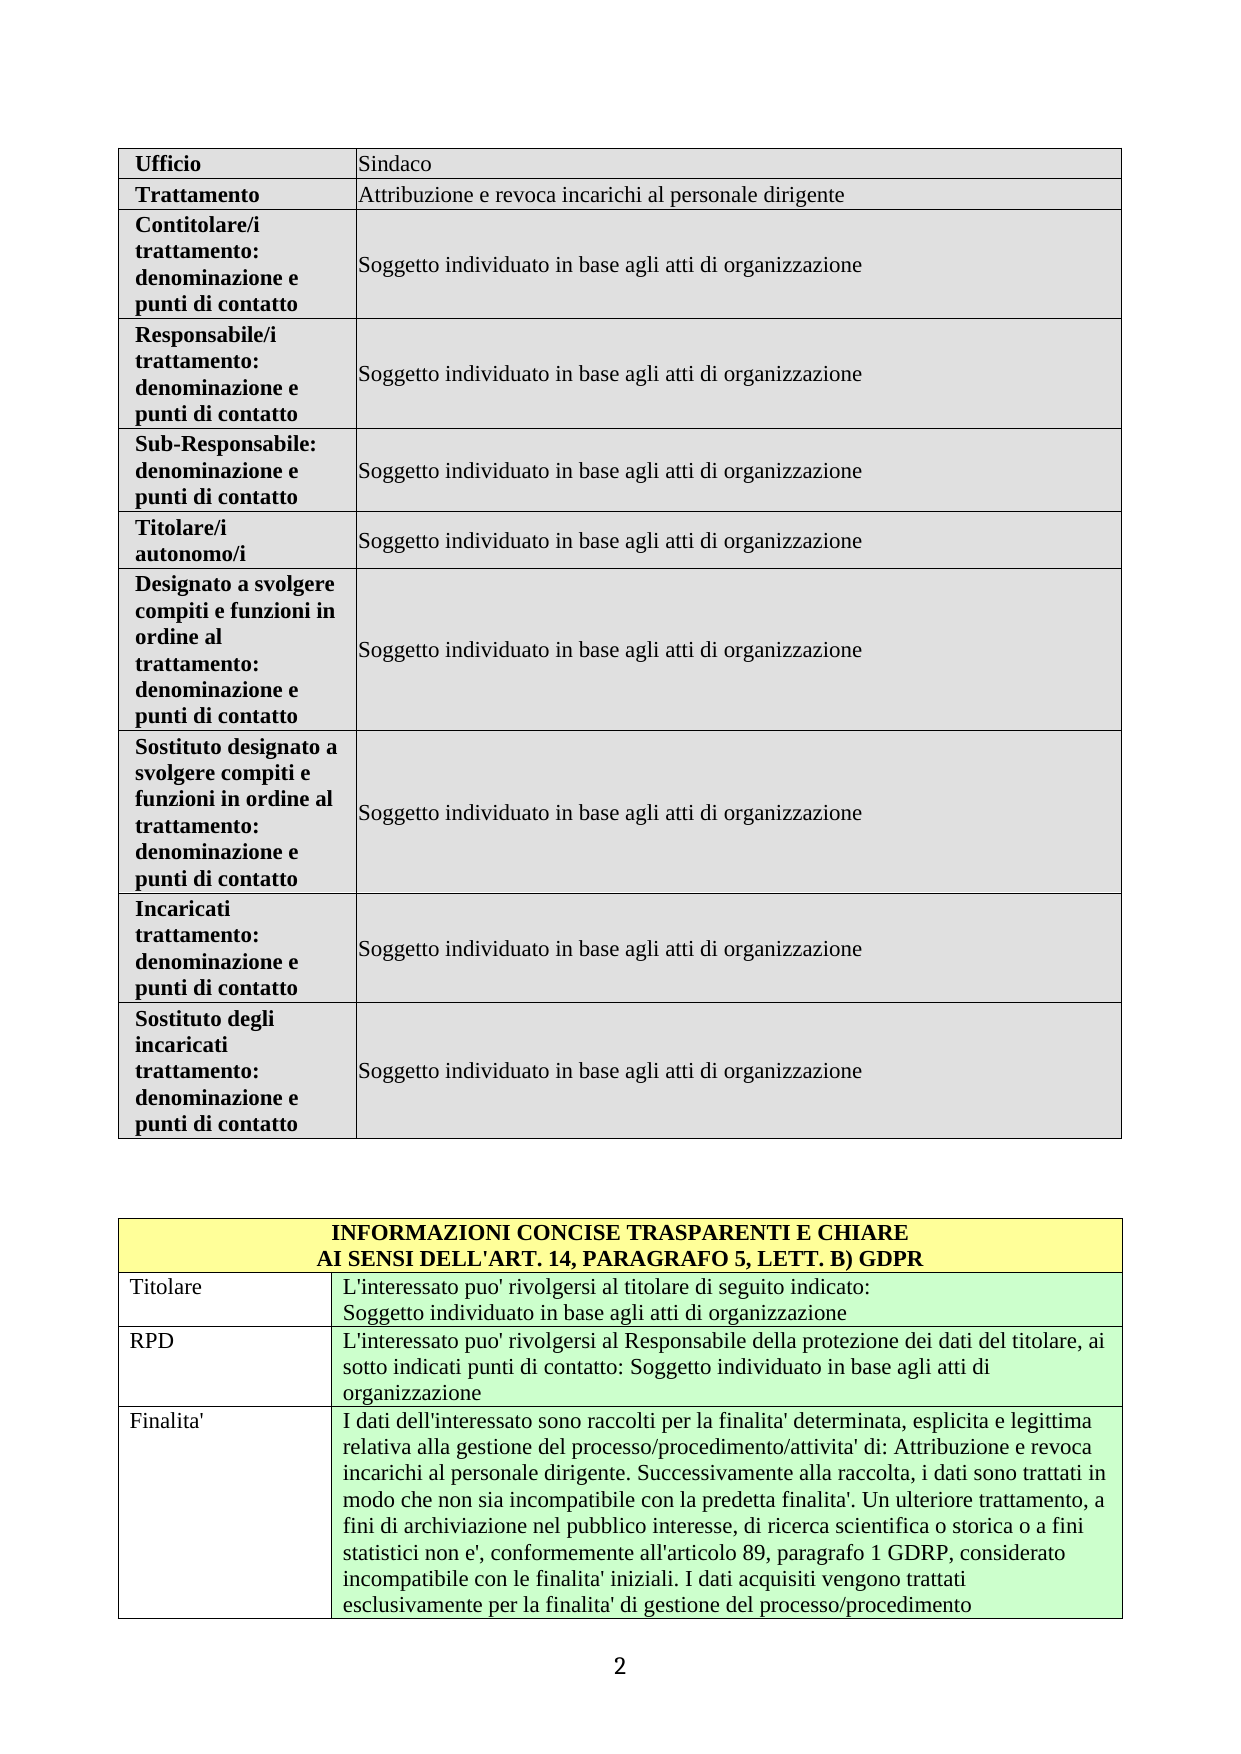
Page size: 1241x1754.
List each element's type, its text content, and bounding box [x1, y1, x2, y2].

table_cell Trattamento [119, 179, 356, 209]
table_cell RPD [119, 1327, 331, 1406]
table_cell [332, 1407, 1122, 1618]
table_cell Titolare/i autonomo/i [119, 512, 356, 568]
table_cell L'interessato puo' rivolgersi al titolare di seguito indicato: Soggetto individuato in base agli atti di organizzazione [332, 1273, 1122, 1326]
table_cell Soggetto individuato in base agli atti di organizzazione [357, 512, 1121, 568]
table_cell Incaricati trattamento: denominazione e punti di contatto [119, 894, 356, 1002]
table_cell Soggetto individuato in base agli atti di organizzazione [357, 569, 1121, 730]
table_cell Attribuzione e revoca incarichi al personale dirigente [357, 179, 1121, 209]
table_cell Soggetto individuato in base agli atti di organizzazione [357, 429, 1121, 511]
table_cell Soggetto individuato in base agli atti di organizzazione [357, 319, 1121, 428]
table_cell Contitolare/i trattamento: denominazione e punti di contatto [119, 210, 356, 318]
table_cell Sostituto designato a svolgere compiti e funzioni in ordine al trattamento: denominazione e punti di contatto [119, 731, 356, 892]
table_cell Soggetto individuato in base agli atti di organizzazione [357, 1003, 1121, 1138]
table_header INFORMAZIONI CONCISE TRASPARENTI E CHIARE AI SENSI DELL'ART. 14, PARAGRAFO 5, LETT. B) GDPR [119, 1219, 1122, 1272]
table_cell Sostituto degli incaricati trattamento: denominazione e punti di contatto [119, 1003, 356, 1138]
table_cell Ufficio [119, 149, 356, 178]
table_cell Soggetto individuato in base agli atti di organizzazione [357, 731, 1121, 892]
table_cell Sub-Responsabile: denominazione e punti di contatto [119, 429, 356, 511]
table_cell Responsabile/i trattamento: denominazione e punti di contatto [119, 319, 356, 428]
table_cell Soggetto individuato in base agli atti di organizzazione [357, 210, 1121, 318]
table_cell Designato a svolgere compiti e funzioni in ordine al trattamento: denominazione e punti di contatto [119, 569, 356, 730]
table_cell Titolare [119, 1273, 331, 1326]
table_cell L'interessato puo' rivolgersi al Responsabile della protezione dei dati del titolare, ai sotto indicati punti di contatto: Soggetto individuato in base agli atti di organizzazione [332, 1327, 1122, 1406]
table_cell Sindaco [357, 149, 1121, 178]
table_cell Soggetto individuato in base agli atti di organizzazione [357, 894, 1121, 1002]
table_cell Finalita' [119, 1407, 331, 1618]
